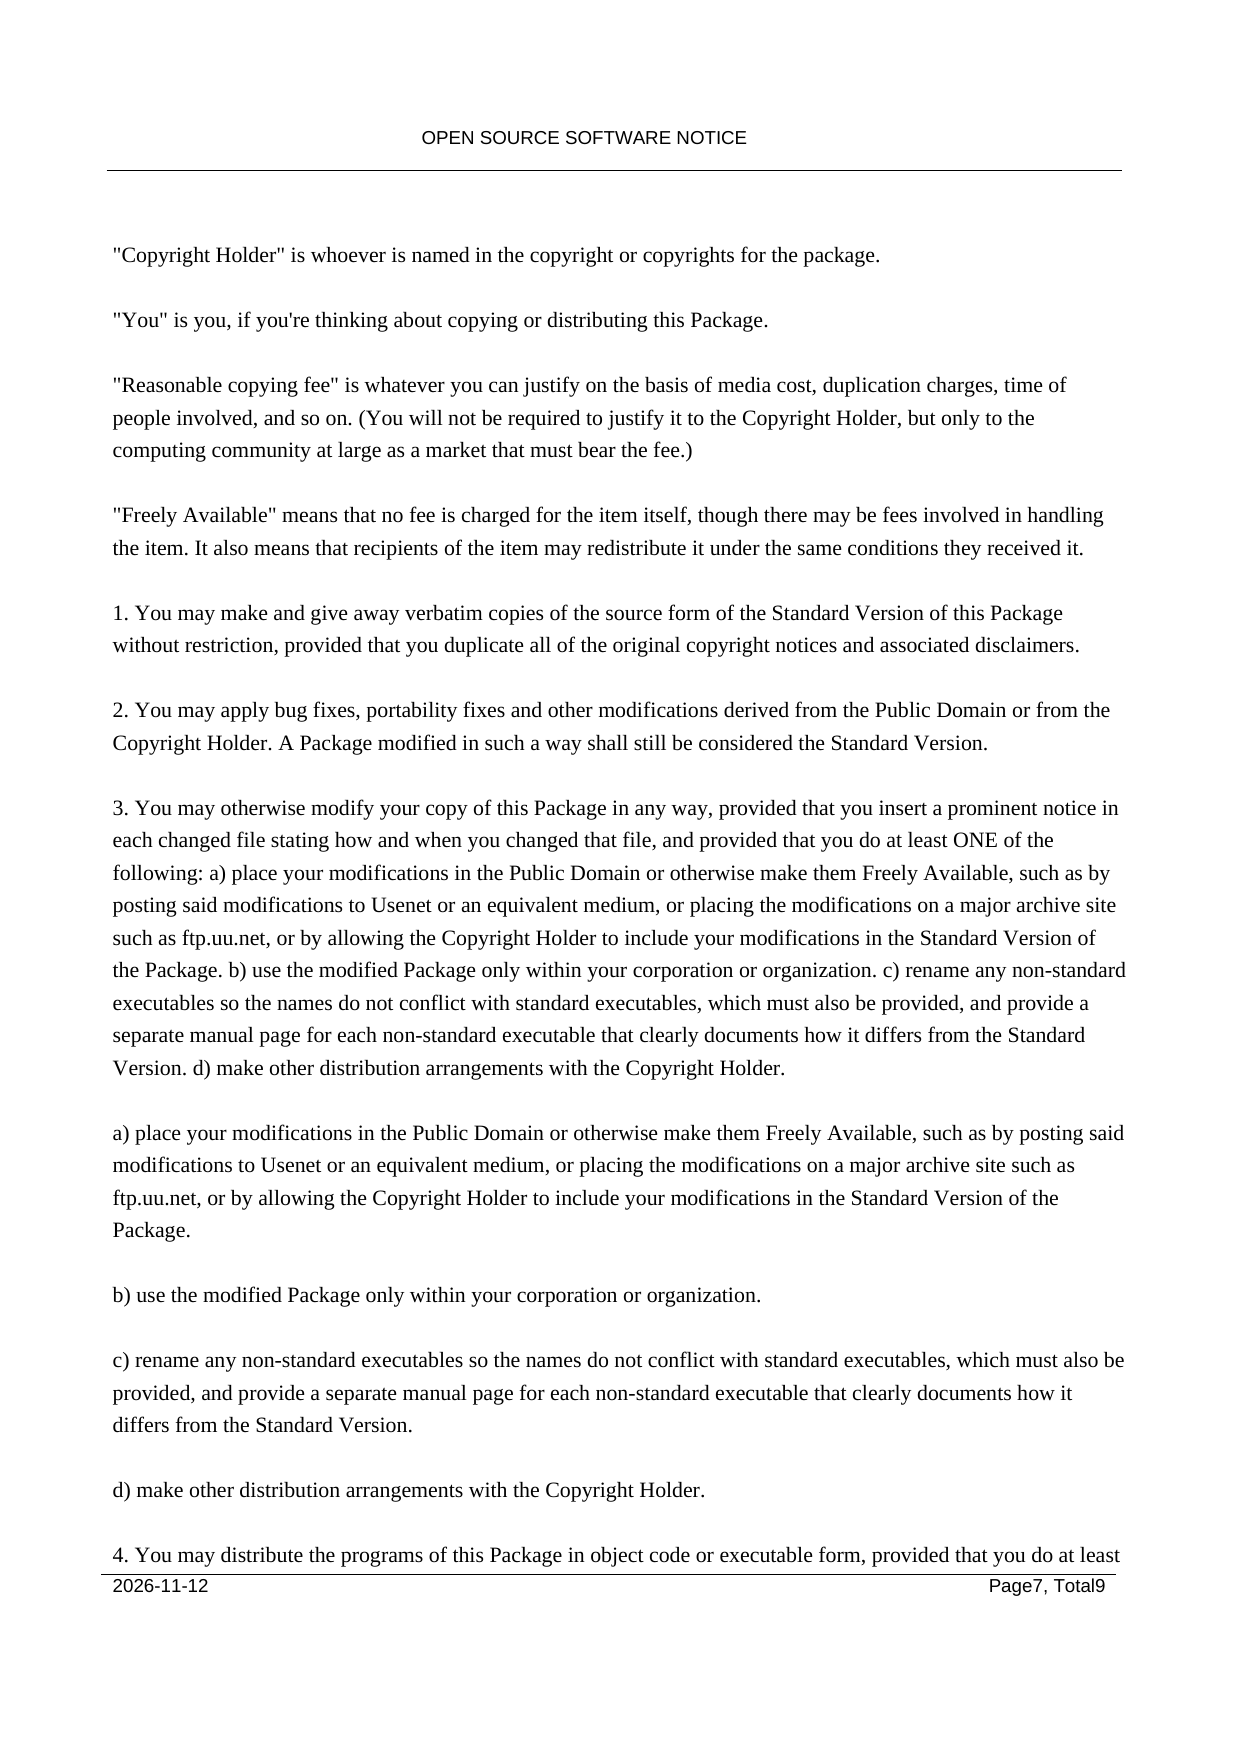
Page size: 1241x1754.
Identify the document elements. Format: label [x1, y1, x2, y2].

text [112, 206, 1128, 1571]
